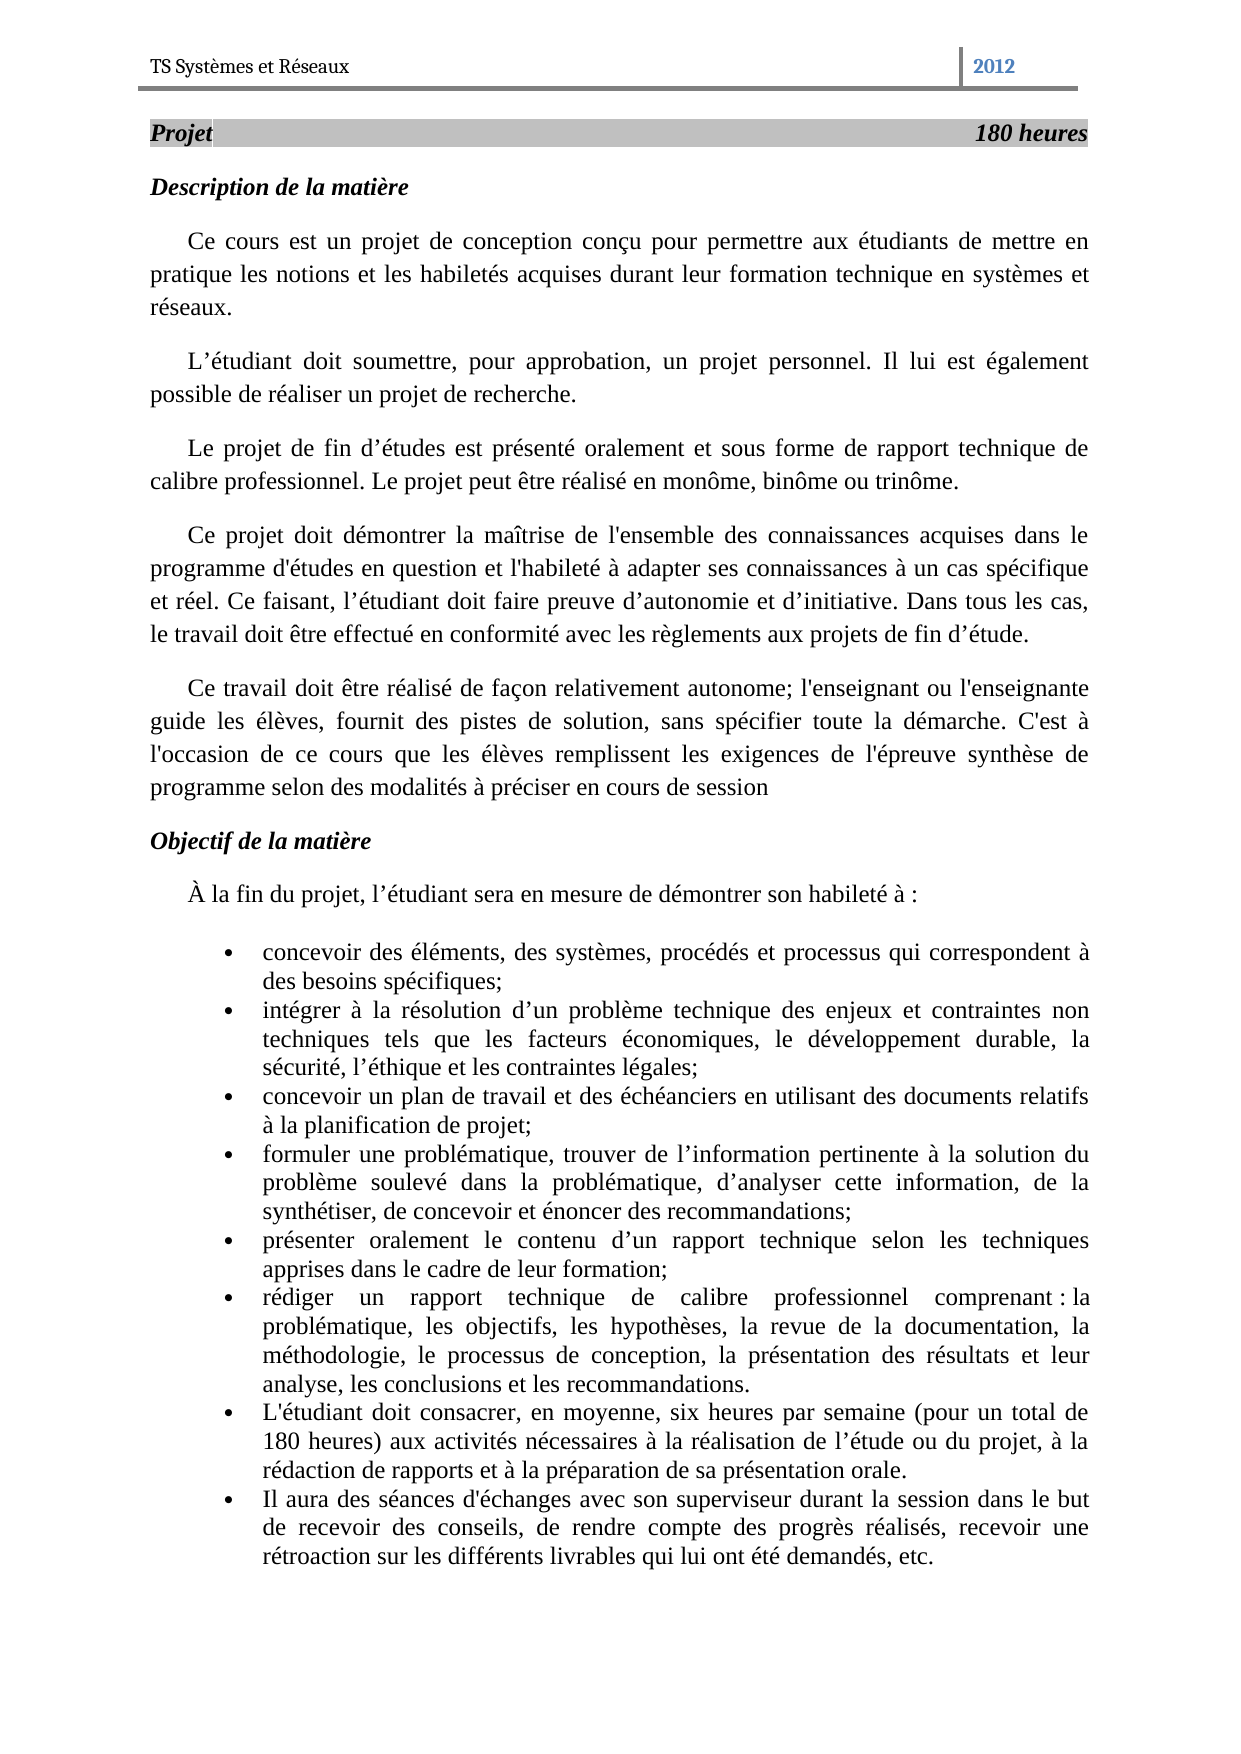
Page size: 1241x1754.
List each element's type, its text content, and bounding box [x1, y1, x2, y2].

text Ce travail doit être réalisé de façon relativement autonome; l'enseignant ou l'enseignante guide les élèves, fournit des pistes de solution, sans spécifier toute la démarche. C'est à l'occasion de ce cours que les élèves remplissent les exigences de l'épreuve synthèse de programme selon des modalités à préciser en cours de session [150, 673, 1090, 801]
list Il aura des séances d'échanges avec son superviseur durant la session dans le but de recevoir des conseils, de rendre compte des progrès réalisés, recevoir une rétroaction sur les différents livrables qui lui ont été demandés, etc. [225, 1484, 1090, 1570]
list concevoir un plan de travail et des échéanciers en utilisant des documents relatifs à la planification de projet; [225, 1081, 1090, 1139]
text Ce cours est un projet de conception conçu pour permettre aux étudiants de mettre en pratique les notions et les habiletés acquises durant leur formation technique en systèmes et réseaux. [150, 226, 1090, 321]
text Le projet de fin d’études est présenté oralement et sous forme de rapport technique de calibre professionnel. Le projet peut être réalisé en monôme, binôme ou trinôme. [150, 433, 1090, 495]
text Description de la matière [150, 172, 1090, 201]
list intégrer à la résolution d’un problème technique des enjeux et contraintes non techniques tels que les facteurs économiques, le développement durable, la sécurité, l’éthique et les contraintes légales; [225, 995, 1090, 1081]
text Ce projet doit démontrer la maîtrise de l'ensemble des connaissances acquises dans le programme d'études en question et l'habileté à adapter ses connaissances à un cas spécifique et réel. Ce faisant, l’étudiant doit faire preuve d’autonomie et d’initiative. Dans tous les cas, le travail doit être effectué en conformité avec les règlements aux projets de fin d’étude. [150, 520, 1090, 648]
text L’étudiant doit soumettre, pour approbation, un projet personnel. Il lui est également possible de réaliser un projet de recherche. [150, 346, 1090, 408]
list présenter oralement le contenu d’un rapport technique selon les techniques apprises dans le cadre de leur formation; [225, 1225, 1090, 1282]
list formuler une problématique, trouver de l’information pertinente à la solution du problème soulevé dans la problématique, d’analyser cette information, de la synthétiser, de concevoir et énoncer des recommandations; [225, 1139, 1090, 1225]
list concevoir des éléments, des systèmes, procédés et processus qui correspondent à des besoins spécifiques; [225, 937, 1090, 995]
text À la fin du projet, l’étudiant sera en mesure de démontrer son habileté à : [187, 879, 1090, 908]
list L'étudiant doit consacrer, en moyenne, six heures par semaine (pour un total de 180 heures) aux activités nécessaires à la réalisation de l’étude ou du projet, à la rédaction de rapports et à la préparation de sa présentation orale. [225, 1397, 1090, 1484]
list rédiger un rapport technique de calibre professionnel comprenant : la problématique, les objectifs, les hypothèses, la revue de la documentation, la méthodologie, le processus de conception, la présentation des résultats et leur analyse, les conclusions et les recommandations. [225, 1282, 1090, 1397]
text Objectif de la matière [150, 826, 1090, 854]
